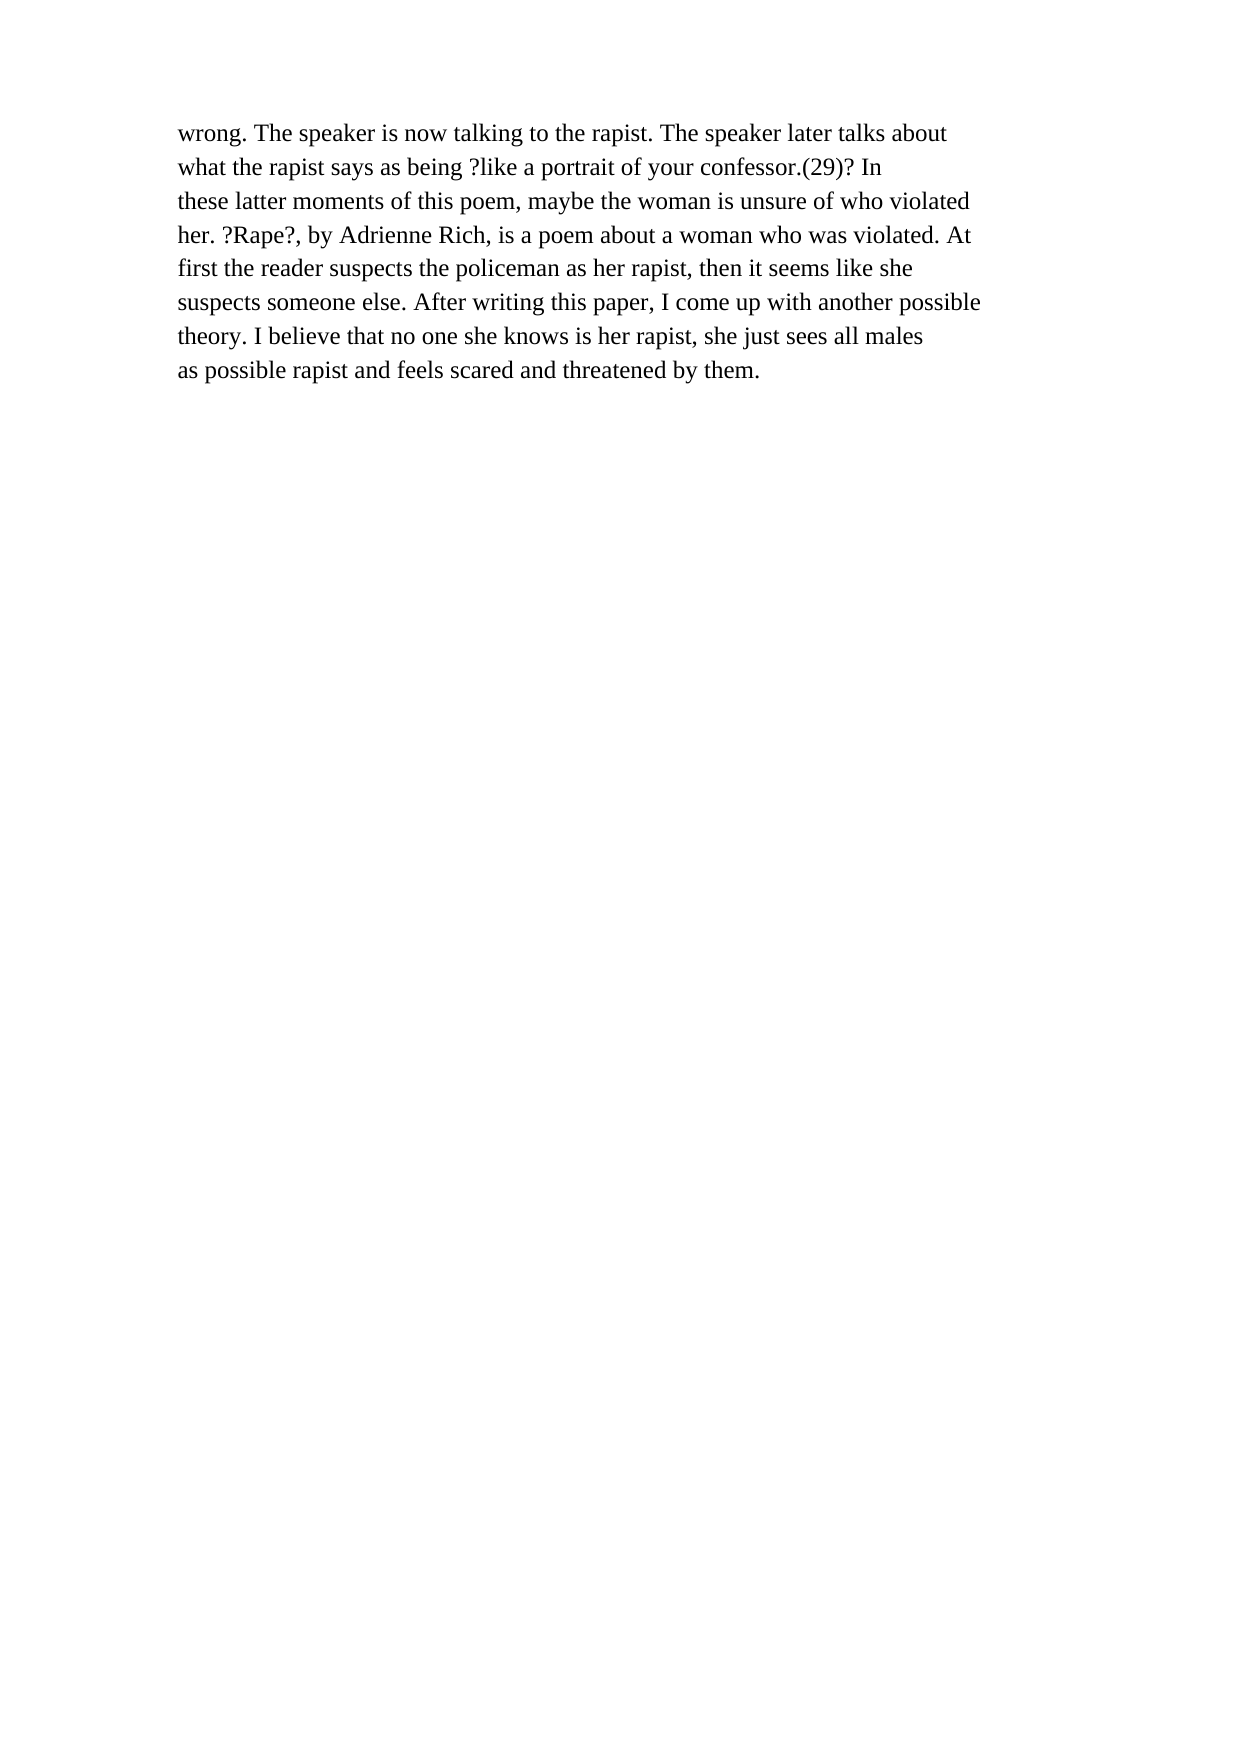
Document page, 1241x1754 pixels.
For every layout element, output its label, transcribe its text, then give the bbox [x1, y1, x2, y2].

text these latter moments of this poem, maybe the woman is unsure of who violated [177, 186, 1152, 214]
text wrong. The speaker is now talking to the rapist. The speaker later talks about [177, 118, 1152, 147]
text first the reader suspects the policeman as her rapist, then it seems like she [177, 253, 1152, 282]
text suspects someone else. After writing this paper, I come up with another possible [177, 287, 1152, 316]
text her. ?Rape?, by Adrienne Rich, is a poem about a woman who was violated. At [177, 220, 1152, 248]
text what the rapist says as being ?like a portrait of your confessor.(29)? In [177, 152, 1152, 181]
text theory. I believe that no one she knows is her rapist, she just sees all males [177, 321, 1152, 350]
text as possible rapist and feels scared and threatened by them. [177, 355, 1152, 384]
